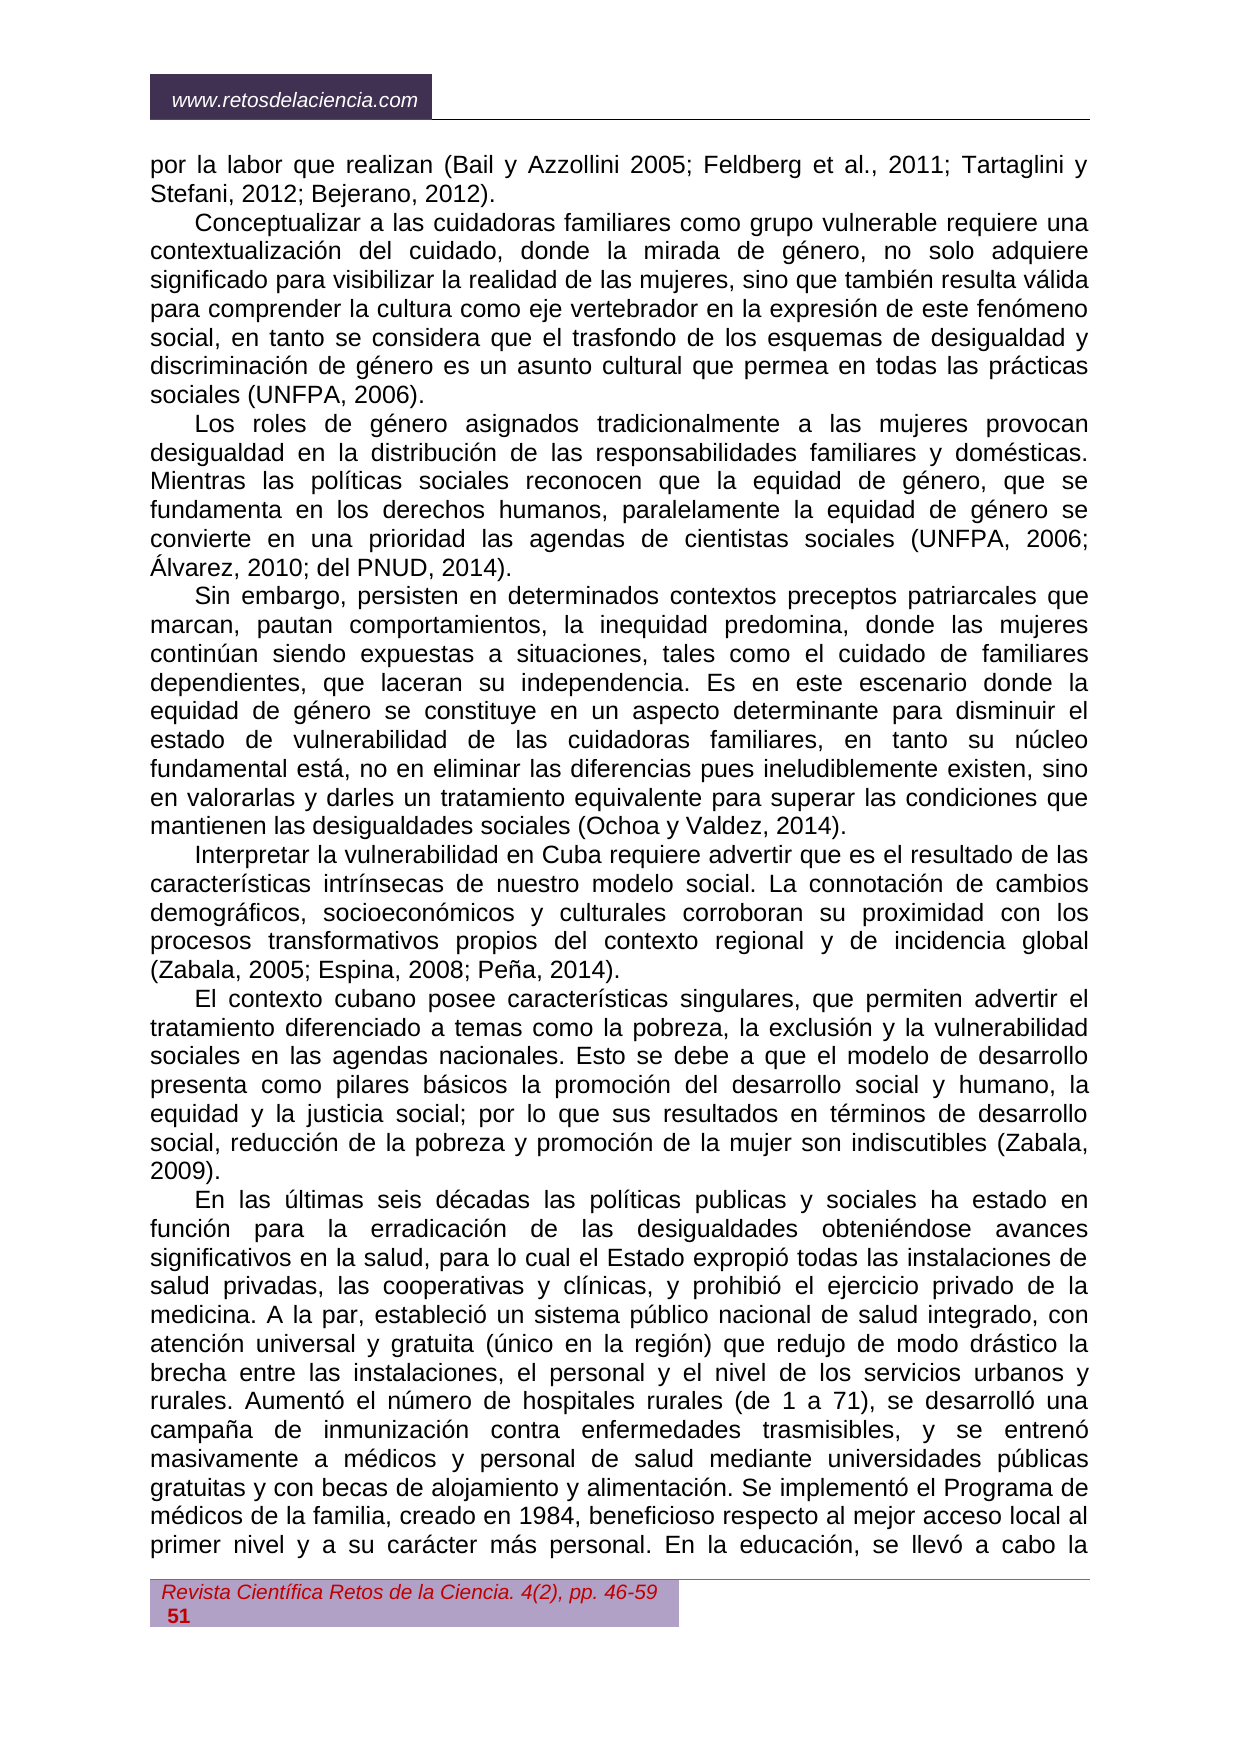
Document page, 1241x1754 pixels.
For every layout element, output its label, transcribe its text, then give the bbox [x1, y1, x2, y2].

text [150, 1185, 1090, 1559]
text Los roles de género asignados tradicionalmente a las mujeres provocan desigualdad en la distribución de las responsabilidades familiares y domésticas. Mientras las políticas sociales reconocen que la equidad de género, que se fundamenta en los derechos humanos, paralelamente la equidad de género se convierte en una prioridad las agendas de cientistas sociales (UNFPA, 2006; Álvarez, 2010; del PNUD, 2014). [150, 409, 1090, 581]
text Interpretar la vulnerabilidad en Cuba requiere advertir que es el resultado de las características intrínsecas de nuestro modelo social. La connotación de cambios demográficos, socioeconómicos y culturales corroboran su proximidad con los procesos transformativos propios del contexto regional y de incidencia global (Zabala, 2005; Espina, 2008; Peña, 2014). [150, 840, 1090, 984]
text Conceptualizar a las cuidadoras familiares como grupo vulnerable requiere una contextualización del cuidado, donde la mirada de género, no solo adquiere significado para visibilizar la realidad de las mujeres, sino que también resulta válida para comprender la cultura como eje vertebrador en la expresión de este fenómeno social, en tanto se considera que el trasfondo de los esquemas de desigualdad y discriminación de género es un asunto cultural que permea en todas las prácticas sociales (UNFPA, 2006). [150, 207, 1090, 409]
text Sin embargo, persisten en determinados contextos preceptos patriarcales que marcan, pautan comportamientos, la inequidad predomina, donde las mujeres continúan siendo expuestas a situaciones, tales como el cuidado de familiares dependientes, que laceran su independencia. Es en este escenario donde la equidad de género se constituye en un aspecto determinante para disminuir el estado de vulnerabilidad de las cuidadoras familiares, en tanto su núcleo fundamental está, no en eliminar las diferencias pues ineludiblemente existen, sino en valorarlas y darles un tratamiento equivalente para superar las condiciones que mantienen las desigualdades sociales (Ochoa y Valdez, 2014). [150, 581, 1090, 840]
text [150, 150, 1090, 207]
text El contexto cubano posee características singulares, que permiten advertir el tratamiento diferenciado a temas como la pobreza, la exclusión y la vulnerabilidad sociales en las agendas nacionales. Esto se debe a que el modelo de desarrollo presenta como pilares básicos la promoción del desarrollo social y humano, la equidad y la justicia social; por lo que sus resultados en términos de desarrollo social, reducción de la pobreza y promoción de la mujer son indiscutibles (Zabala, 2009). [150, 984, 1090, 1185]
